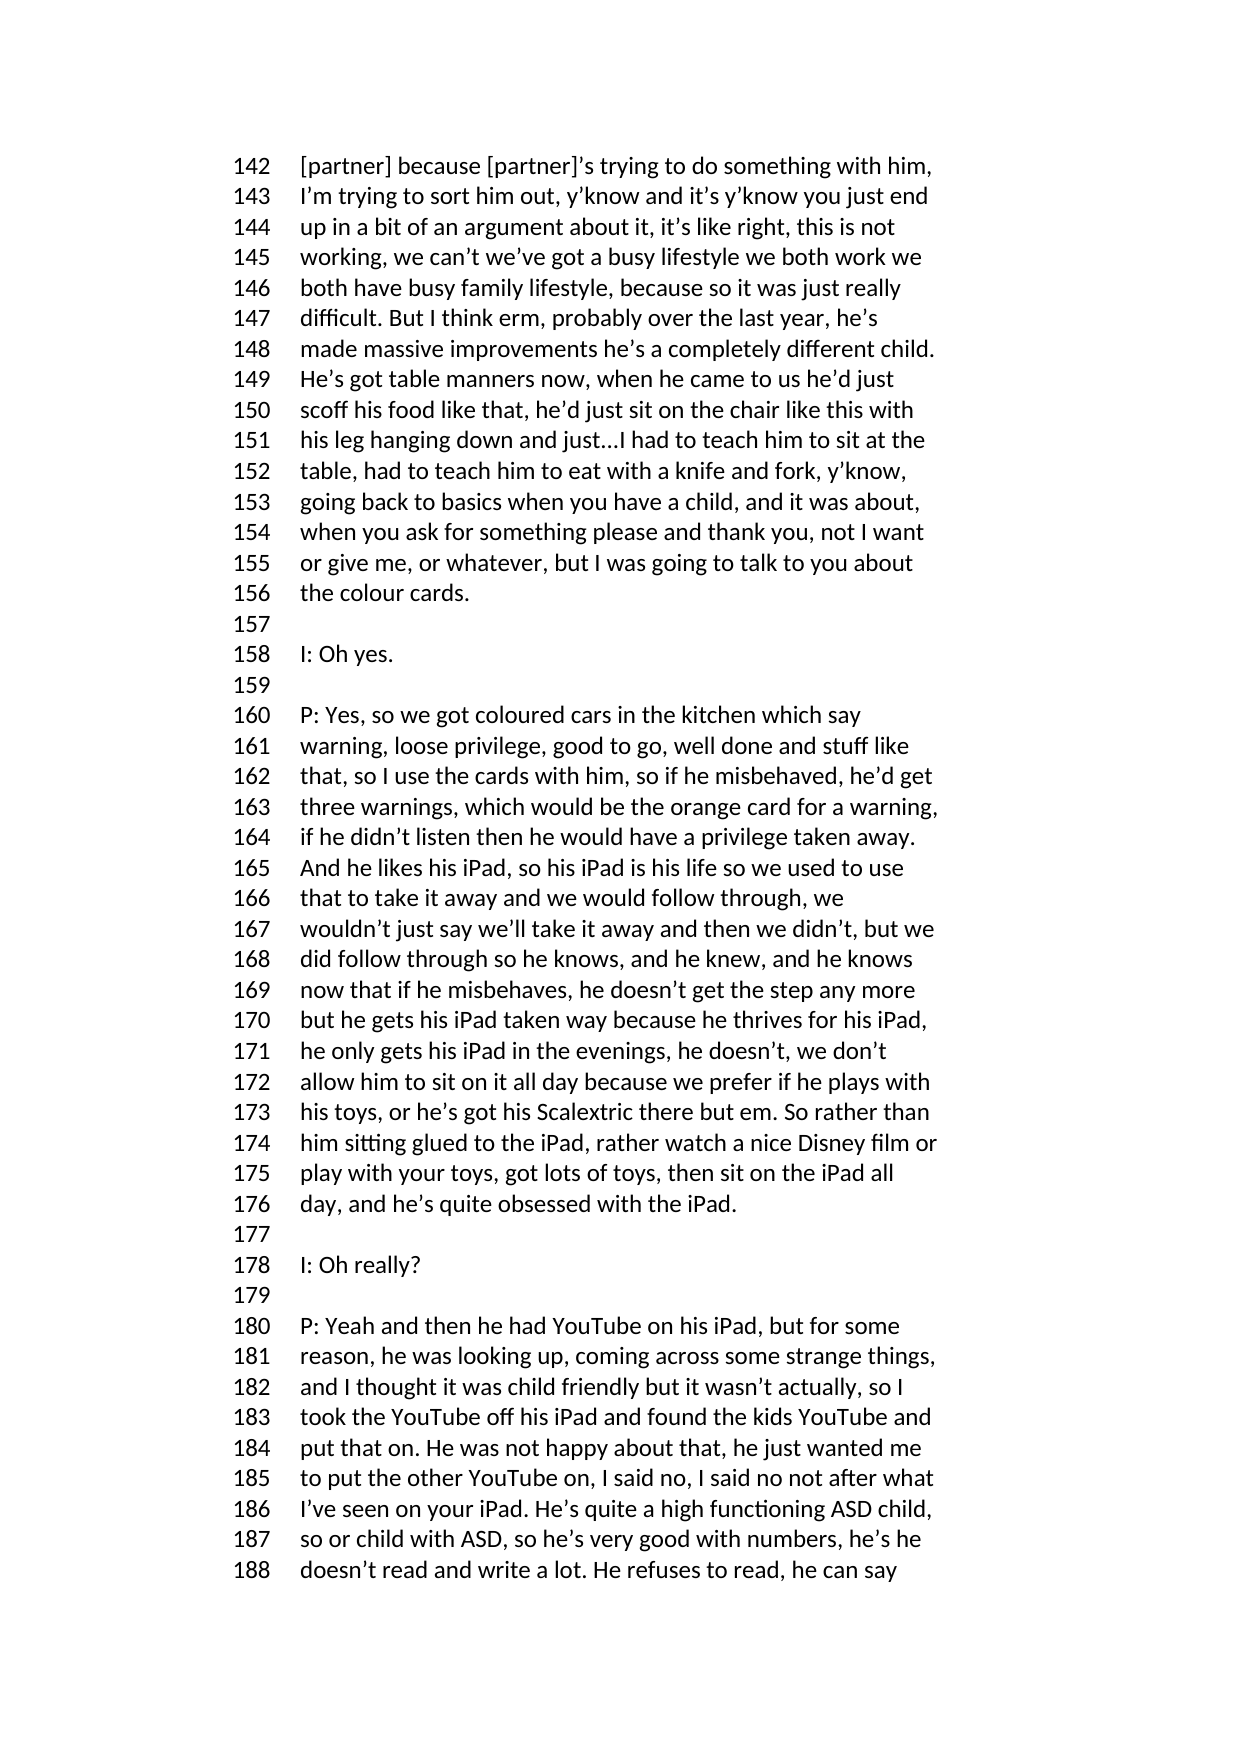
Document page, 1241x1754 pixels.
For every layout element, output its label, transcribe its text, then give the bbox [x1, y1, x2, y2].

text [300, 150, 940, 608]
text P: Yes, so we got coloured cars in the kitchen which say warning, loose privilege, good to go, well done and stuff like that, so I use the cards with him, so if he misbehaved, he’d get three warnings, which would be the orange card for a warning, if he didn’t listen then he would have a privilege taken away. And he likes his iPad, so his iPad is his life so we used to use that to take it away and we would follow through, we wouldn’t just say we’ll take it away and then we didn’t, but we did follow through so he knows, and he knew, and he knows now that if he misbehaves, he doesn’t get the step any more but he gets his iPad taken way because he thrives for his iPad, he only gets his iPad in the evenings, he doesn’t, we don’t allow him to sit on it all day because we prefer if he plays with his toys, or he’s got his Scalextric there but em. So rather than him sitting glued to the iPad, rather watch a nice Disney film or play with your toys, got lots of toys, then sit on the iPad all day, and he’s quite obsessed with the iPad. [300, 699, 940, 1218]
text I: Oh really? [300, 1249, 940, 1279]
text I: Oh yes. [300, 638, 940, 669]
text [300, 1310, 940, 1584]
